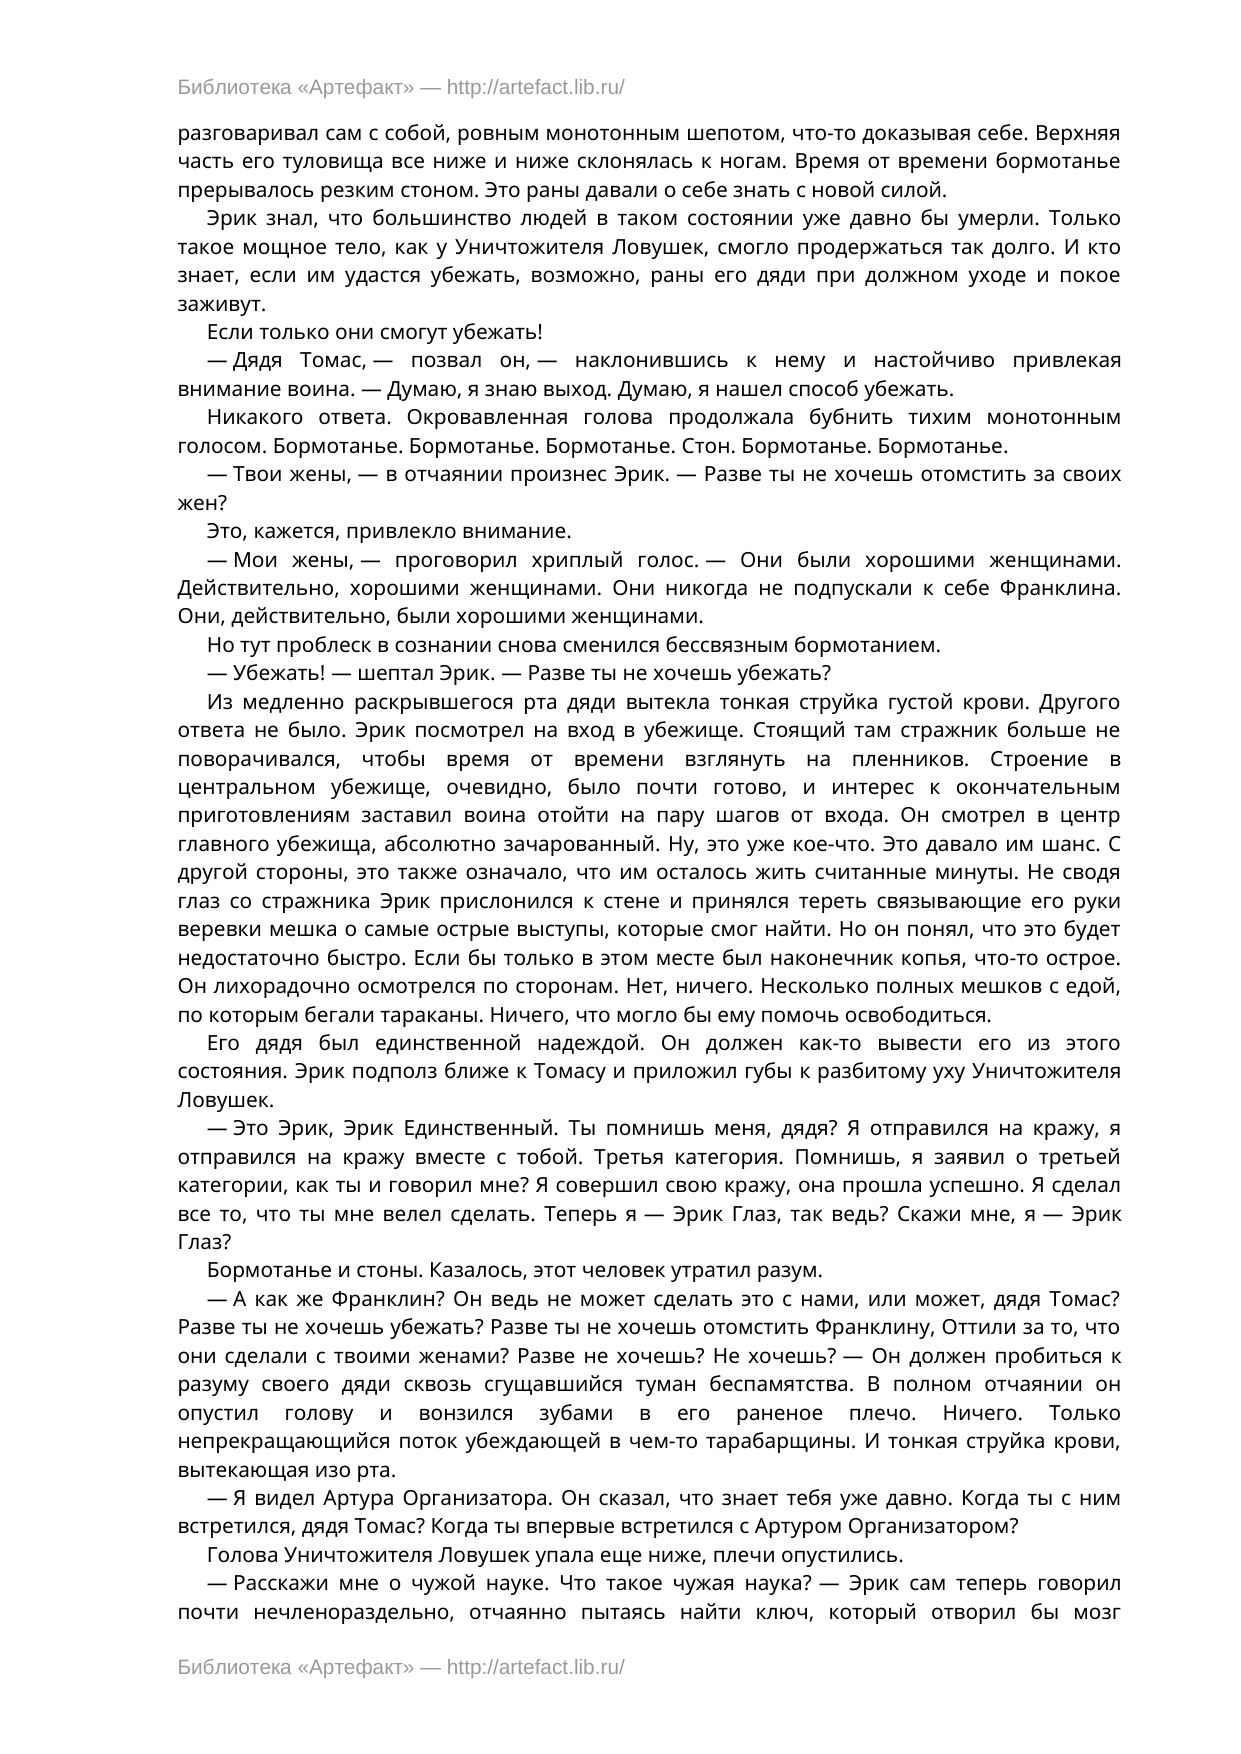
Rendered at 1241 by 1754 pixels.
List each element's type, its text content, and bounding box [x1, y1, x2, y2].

text Но тут проблеск в сознании снова сменился бессвязным бормотанием. [177, 630, 1122, 658]
text — Я видел Артура Организатора. Он сказал, что знает тебя уже давно. Когда ты с ним встретился, дядя Томас? Когда ты впервые встретился с Артуром Организатором? [177, 1483, 1122, 1540]
text — А как же Франклин? Он ведь не может сделать это с нами, или может, дядя Томас? Разве ты не хочешь убежать? Разве ты не хочешь отомстить Франклину, Оттили за то, что они сделали с твоими женами? Разве не хочешь? Не хочешь? — Он должен пробиться к разуму своего дяди сквозь сгущавшийся туман беспамятства. В полном отчаянии он опустил голову и вонзился зубами в его раненое плечо. Ничего. Только непрекращающийся поток убеждающей в чем-то тарабарщины. И тонкая струйка крови, вытекающая изо рта. [177, 1284, 1122, 1483]
text Из медленно раскрывшегося рта дяди вытекла тонкая струйка густой крови. Другого ответа не было. Эрик посмотрел на вход в убежище. Стоящий там стражник больше не поворачивался, чтобы время от времени взглянуть на пленников. Строение в центральном убежище, очевидно, было почти готово, и интерес к окончательным приготовлениям заставил воина отойти на пару шагов от входа. Он смотрел в центр главного убежища, абсолютно зачарованный. Ну, это уже кое-что. Это давало им шанс. С другой стороны, это также означало, что им осталось жить считанные минуты. Не сводя глаз со стражника Эрик прислонился к стене и принялся тереть связывающие его руки веревки мешка о самые острые выступы, которые смог найти. Но он понял, что это будет недостаточно быстро. Если бы только в этом месте был наконечник копья, что-то острое. Он лихорадочно осмотрелся по сторонам. Нет, ничего. Несколько полных мешков с едой, по которым бегали тараканы. Ничего, что могло бы ему помочь освободиться. [177, 687, 1122, 1028]
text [177, 118, 1122, 203]
text Это, кажется, привлекло внимание. [177, 516, 1122, 545]
text Если только они смогут убежать! [177, 317, 1122, 346]
text — Дядя Томас, — позвал он, — наклонившись к нему и настойчиво привлекая внимание воина. — Думаю, я знаю выход. Думаю, я нашел способ убежать. [177, 346, 1122, 402]
text Никакого ответа. Окровавленная голова продолжала бубнить тихим монотонным голосом. Бормотанье. Бормотанье. Бормотанье. Стон. Бормотанье. Бормотанье. [177, 402, 1122, 459]
text — Это Эрик, Эрик Единственный. Ты помнишь меня, дядя? Я отправился на кражу, я отправился на кражу вместе с тобой. Третья категория. Помнишь, я заявил о третьей категории, как ты и говорил мне? Я совершил свою кражу, она прошла успешно. Я сделал все то, что ты мне велел сделать. Теперь я — Эрик Глаз, так ведь? Скажи мне, я — Эрик Глаз? [177, 1113, 1122, 1256]
text Эрик знал, что большинство людей в таком состоянии уже давно бы умерли. Только такое мощное тело, как у Уничтожителя Ловушек, смогло продержаться так долго. И кто знает, если им удастся убежать, возможно, раны его дяди при должном уходе и покое заживут. [177, 203, 1122, 317]
text — Твои жены, — в отчаянии произнес Эрик. — Разве ты не хочешь отомстить за своих жен? [177, 459, 1122, 516]
text — Мои жены, — проговорил хриплый голос. — Они были хорошими женщинами. Действительно, хорошими женщинами. Они никогда не подпускали к себе Франклина. Они, действительно, были хорошими женщинами. [177, 545, 1122, 630]
text Его дядя был единственной надеждой. Он должен как-то вывести его из этого состояния. Эрик подполз ближе к Томасу и приложил губы к разбитому уху Уничтожителя Ловушек. [177, 1028, 1122, 1113]
text Голова Уничтожителя Ловушек упала еще ниже, плечи опустились. [177, 1540, 1122, 1568]
text — Убежать! — шептал Эрик. — Разве ты не хочешь убежать? [177, 658, 1122, 687]
text Бормотанье и стоны. Казалось, этот человек утратил разум. [177, 1256, 1122, 1284]
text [177, 1568, 1122, 1625]
